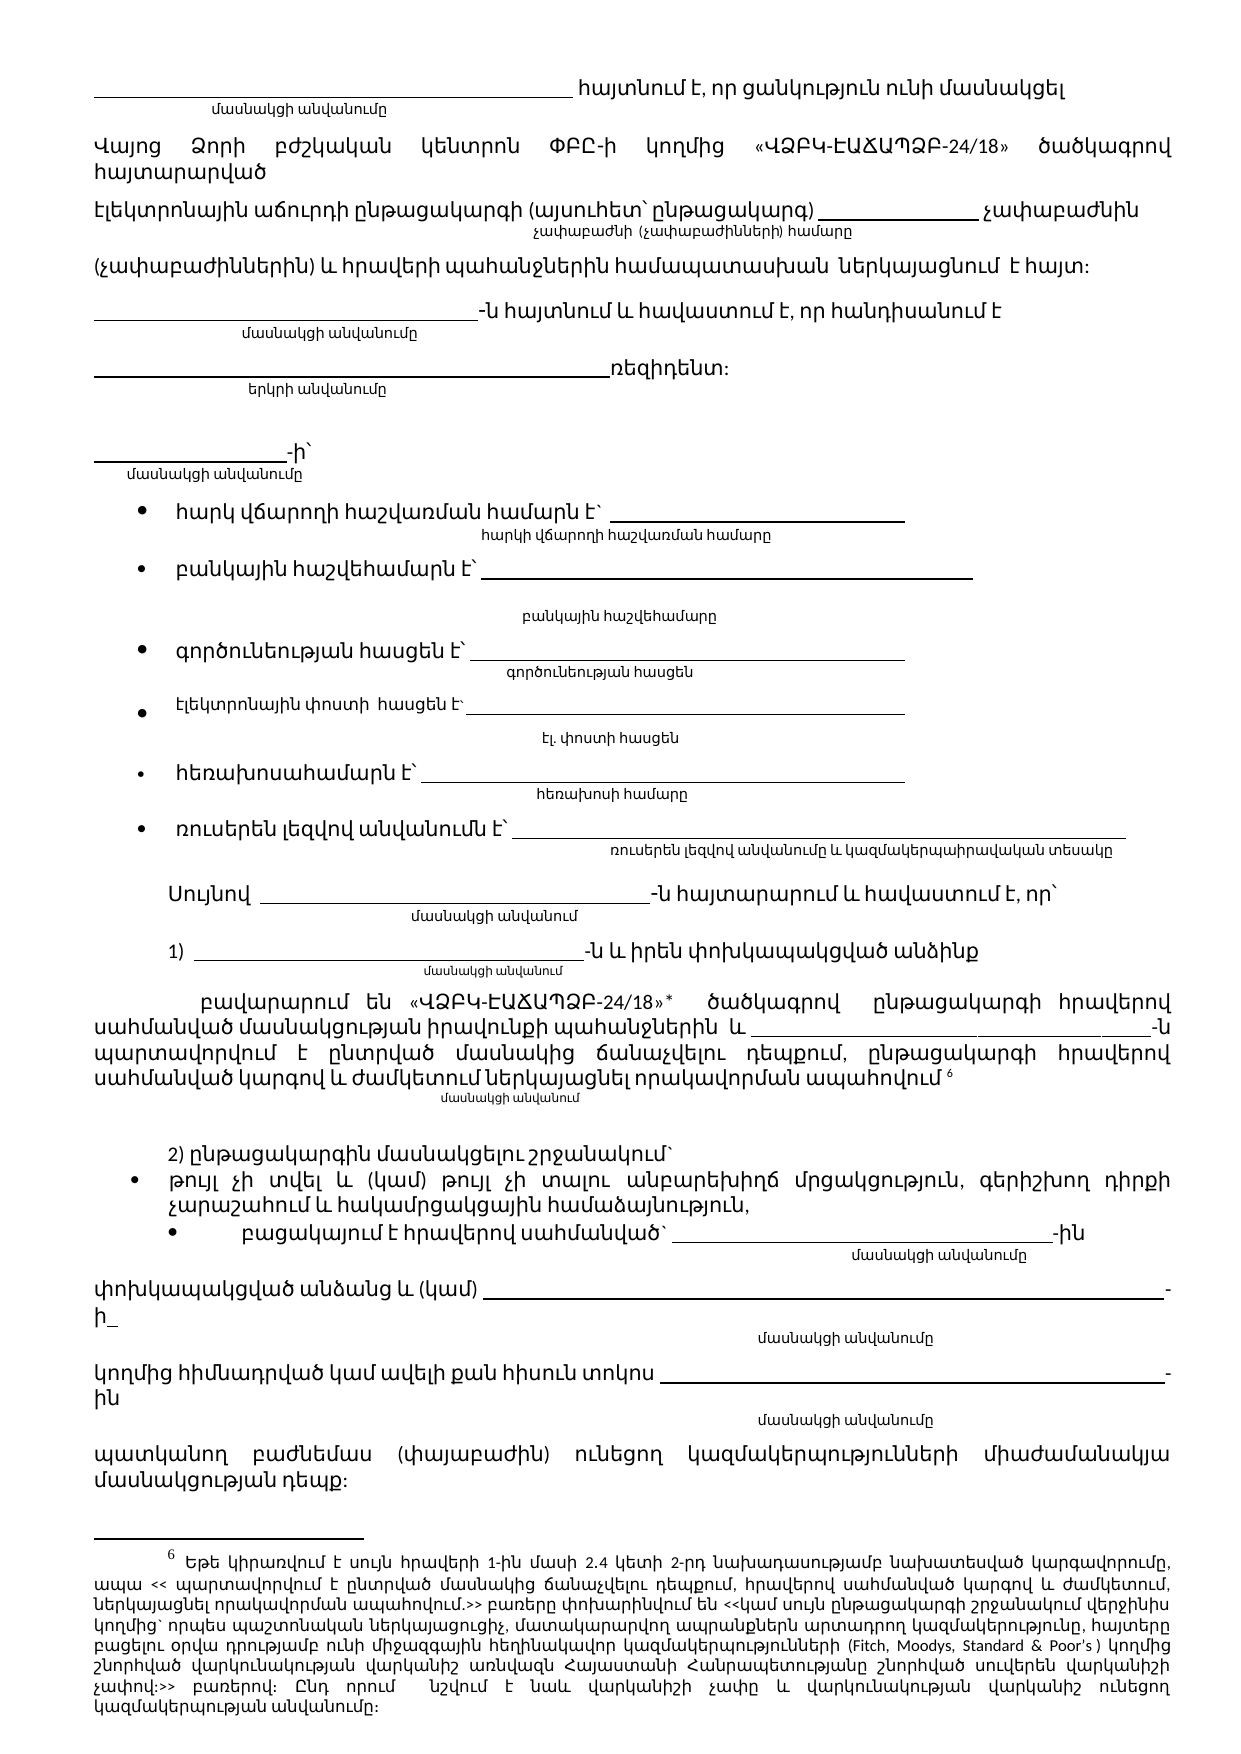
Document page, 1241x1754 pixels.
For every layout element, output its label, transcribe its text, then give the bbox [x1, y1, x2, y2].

text երկրի անվանումը [94, 380, 1171, 411]
text մասնակցի անվանումը [94, 1411, 1171, 1442]
list բանկային հաշվեհամարն է՝ [138, 556, 1171, 607]
list հարկ վճարողի հաշվառման համարն է` [138, 495, 1171, 526]
text մասնակցի անվանումը [94, 1246, 1171, 1276]
text չափաբաժնի (չափաբաժինների) համարը [94, 222, 1171, 253]
text հարկի վճարողի հաշվառման համարը [94, 526, 1171, 556]
list գործունեության հասցեն է՝ [138, 638, 1171, 663]
list հեռախոսահամարն է՝ [138, 760, 1171, 786]
text (չափաբաժիններին) և հրավերի պահանջներին համապատասխան ներկայացնում է հայտ: [94, 253, 1171, 278]
text մասնակցի անվանումը [94, 1330, 1171, 1360]
list թույլ չի տվել և (կամ) թույլ չի տալու անբարեխիղճ մրցակցություն, գերիշխող դիրքի չարաշահում և հակամրցակցային համաձայնություն, [131, 1167, 1171, 1218]
text 1) -ն և իրեն փոխկապակցված անձինք [94, 938, 1171, 963]
text Սույնով -ն հայտարարում և հավաստում է, որ՝ [94, 877, 1171, 908]
text ռեզիդենտ: [94, 355, 1171, 380]
text փոխկապակցված անձանց և (կամ) -ի [94, 1276, 1171, 1330]
text ռուսերեն լեզվով անվանումը և կազմակերպաիրավական տեսակը [536, 841, 1171, 872]
text մասնակցի անվանումը [94, 465, 1171, 495]
list բացակայում է հրավերով սահմանված` -ին [94, 1218, 1171, 1246]
text պատկանող բաժնեմաս (փայաբաժին) ունեցող կազմակերպությունների միաժամանակյա մասնակցության դեպք: [94, 1442, 1171, 1492]
text բավարարում են «ՎՁԲԿ-ԷԱՃԱՊՁԲ-24/18»* ծածկագրով ընթացակարգի հրավերով սահմանված մասնակցության իրավունքի պահանջներին և -ն պարտավորվում է ընտրված մասնակից ճանաչվելու դեպքում, ընթացակարգի հրավերով սահմանված կարգով և ժամկետում ներկայացնել որակավորման ապահովում [94, 989, 1171, 1091]
text գործունեության հասցեն [94, 663, 1171, 694]
text էլեկտրոնային աճուրդի ընթացակարգի (այսուհետ՝ ընթացակարգ) չափաբաժնին [94, 197, 1171, 222]
list էլեկտրոնային փոստի հասցեն է՝ [138, 694, 1171, 729]
text հեռախոսի համարը [462, 786, 1171, 816]
text մասնակցի անվանումը [94, 324, 1171, 355]
text Վայոց Ձորի բժշկական կենտրոն ՓԲԸ-ի կողմից «ՎՁԲԿ-ԷԱՃԱՊՁԲ-24/18» ծածկագրով հայտարարված [94, 131, 1171, 184]
text 2) ընթացակարգին մասնակցելու շրջանակում` [94, 1141, 1171, 1167]
text -ի՝ [94, 439, 1171, 465]
text կողմից հիմնադրված կամ ավելի քան հիսուն տոկոս -ին [94, 1360, 1171, 1411]
text մասնակցի անվանումը [94, 100, 1171, 131]
text էլ. փոստի հասցեն [94, 729, 1171, 760]
text մասնակցի անվանում [94, 1091, 1171, 1116]
text մասնակցի անվանում [94, 963, 1171, 989]
text -ն հայտնում և հավաստում է, որ հանդիսանում է [94, 294, 1171, 324]
text հայտնում է, որ ցանկություն ունի մասնակցել [94, 75, 1171, 100]
text մասնակցի անվանում [94, 908, 1171, 938]
list ռուսերեն լեզվով անվանումն է՝ [138, 816, 1171, 841]
text բանկային հաշվեհամարը [94, 607, 1171, 638]
